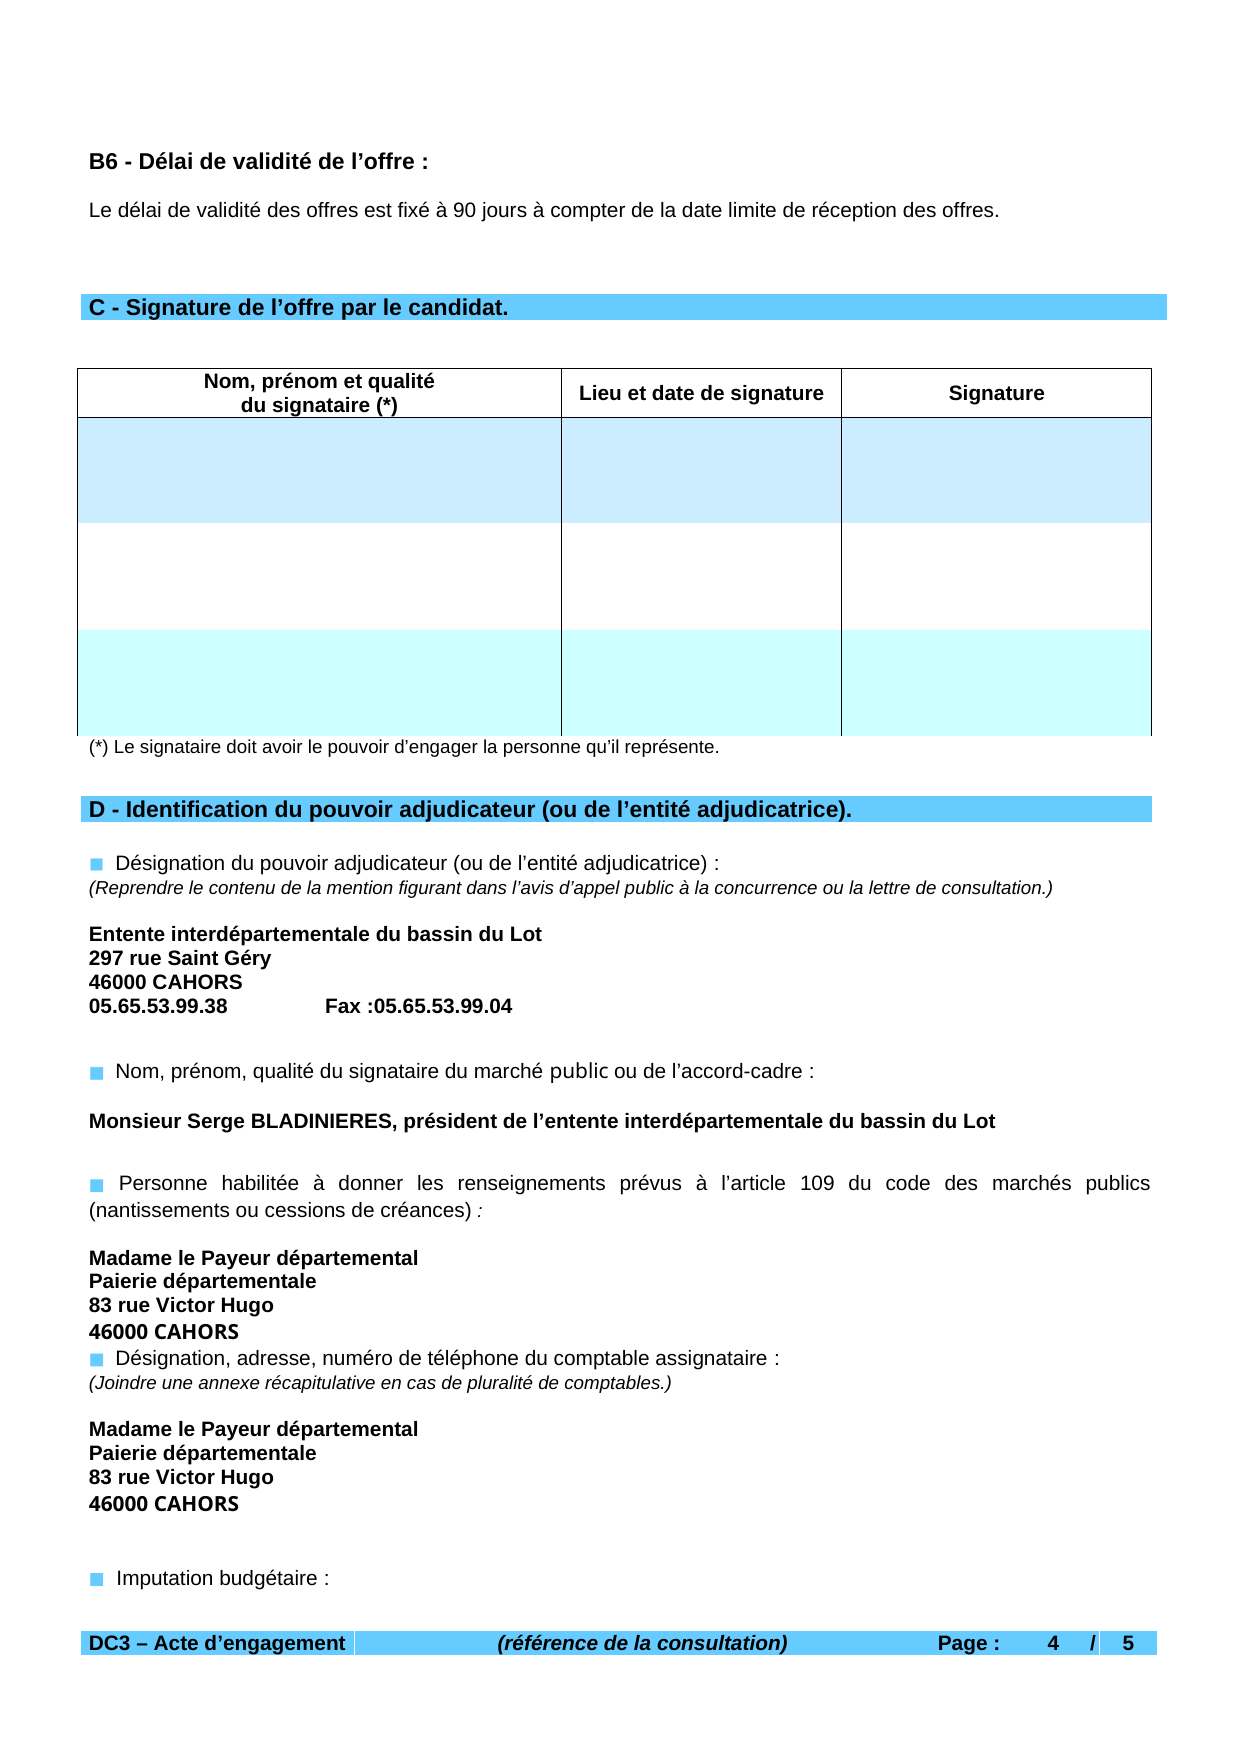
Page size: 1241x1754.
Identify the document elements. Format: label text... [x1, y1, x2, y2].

text Madame le Payeur départemental [89, 1417, 1152, 1441]
text Imputation budgétaire : [89, 1565, 1152, 1591]
text 46000 CAHORS [89, 1489, 1152, 1517]
table_cell [78, 630, 561, 736]
text (*) Le signataire doit avoir le pouvoir d’engager la personne qu’il représente. [89, 736, 1152, 758]
table_cell [78, 523, 561, 630]
text 83 rue Victor Hugo [89, 1293, 1152, 1317]
text Désignation, adresse, numéro de téléphone du comptable assignataire : [89, 1346, 1152, 1372]
text B6 - Délai de validité de l’offre : [89, 148, 1152, 174]
text Personne habilitée à donner les renseignements prévus à l’article 109 du code des marchés publics (nantissements ou cessions de créances) : [89, 1171, 1152, 1221]
text 83 rue Victor Hugo [89, 1465, 1152, 1489]
table_cell [842, 523, 1151, 630]
subtitle (Reprendre le contenu de la mention figurant dans l’avis d’appel public à la concurrence ou la lettre de consultation.) [89, 877, 1152, 898]
table_header Lieu et date de signature [562, 369, 841, 417]
table_cell [562, 630, 841, 736]
table_cell [562, 523, 841, 630]
text (Joindre une annexe récapitulative en cas de pluralité de comptables.) [89, 1372, 1152, 1393]
table_cell [842, 630, 1151, 736]
text Madame le Payeur départemental [89, 1245, 1152, 1269]
text Nom, prénom, qualité du signataire du marché public ou de l’accord-cadre : [89, 1056, 1152, 1085]
table_header D - Identification du pouvoir adjudicateur (ou de l’entité adjudicatrice). [81, 796, 1152, 822]
text 46000 CAHORS [89, 970, 1152, 994]
text 297 rue Saint Géry [89, 946, 1152, 970]
text Le délai de validité des offres est fixé à 90 jours à compter de la date limite de réception des offres. [89, 198, 1152, 222]
table_header Nom, prénom et qualité du signataire (*) [78, 369, 561, 417]
text Entente interdépartementale du bassin du Lot [89, 922, 1152, 946]
text 05.65.53.99.38 Fax :05.65.53.99.04 [89, 994, 1152, 1018]
table_header Signature [842, 369, 1151, 417]
text Monsieur Serge BLADINIERES, président de l’entente interdépartementale du bassin du Lot [89, 1109, 1152, 1133]
table_cell [842, 418, 1151, 523]
text Paierie départementale [89, 1269, 1152, 1293]
table_cell [562, 418, 841, 523]
text 46000 CAHORS [89, 1317, 1152, 1346]
subtitle Désignation du pouvoir adjudicateur (ou de l’entité adjudicatrice) : [89, 851, 1152, 877]
table_header C - Signature de l’offre par le candidat. [81, 294, 1167, 320]
table_cell [78, 418, 561, 523]
text Paierie départementale [89, 1441, 1152, 1465]
